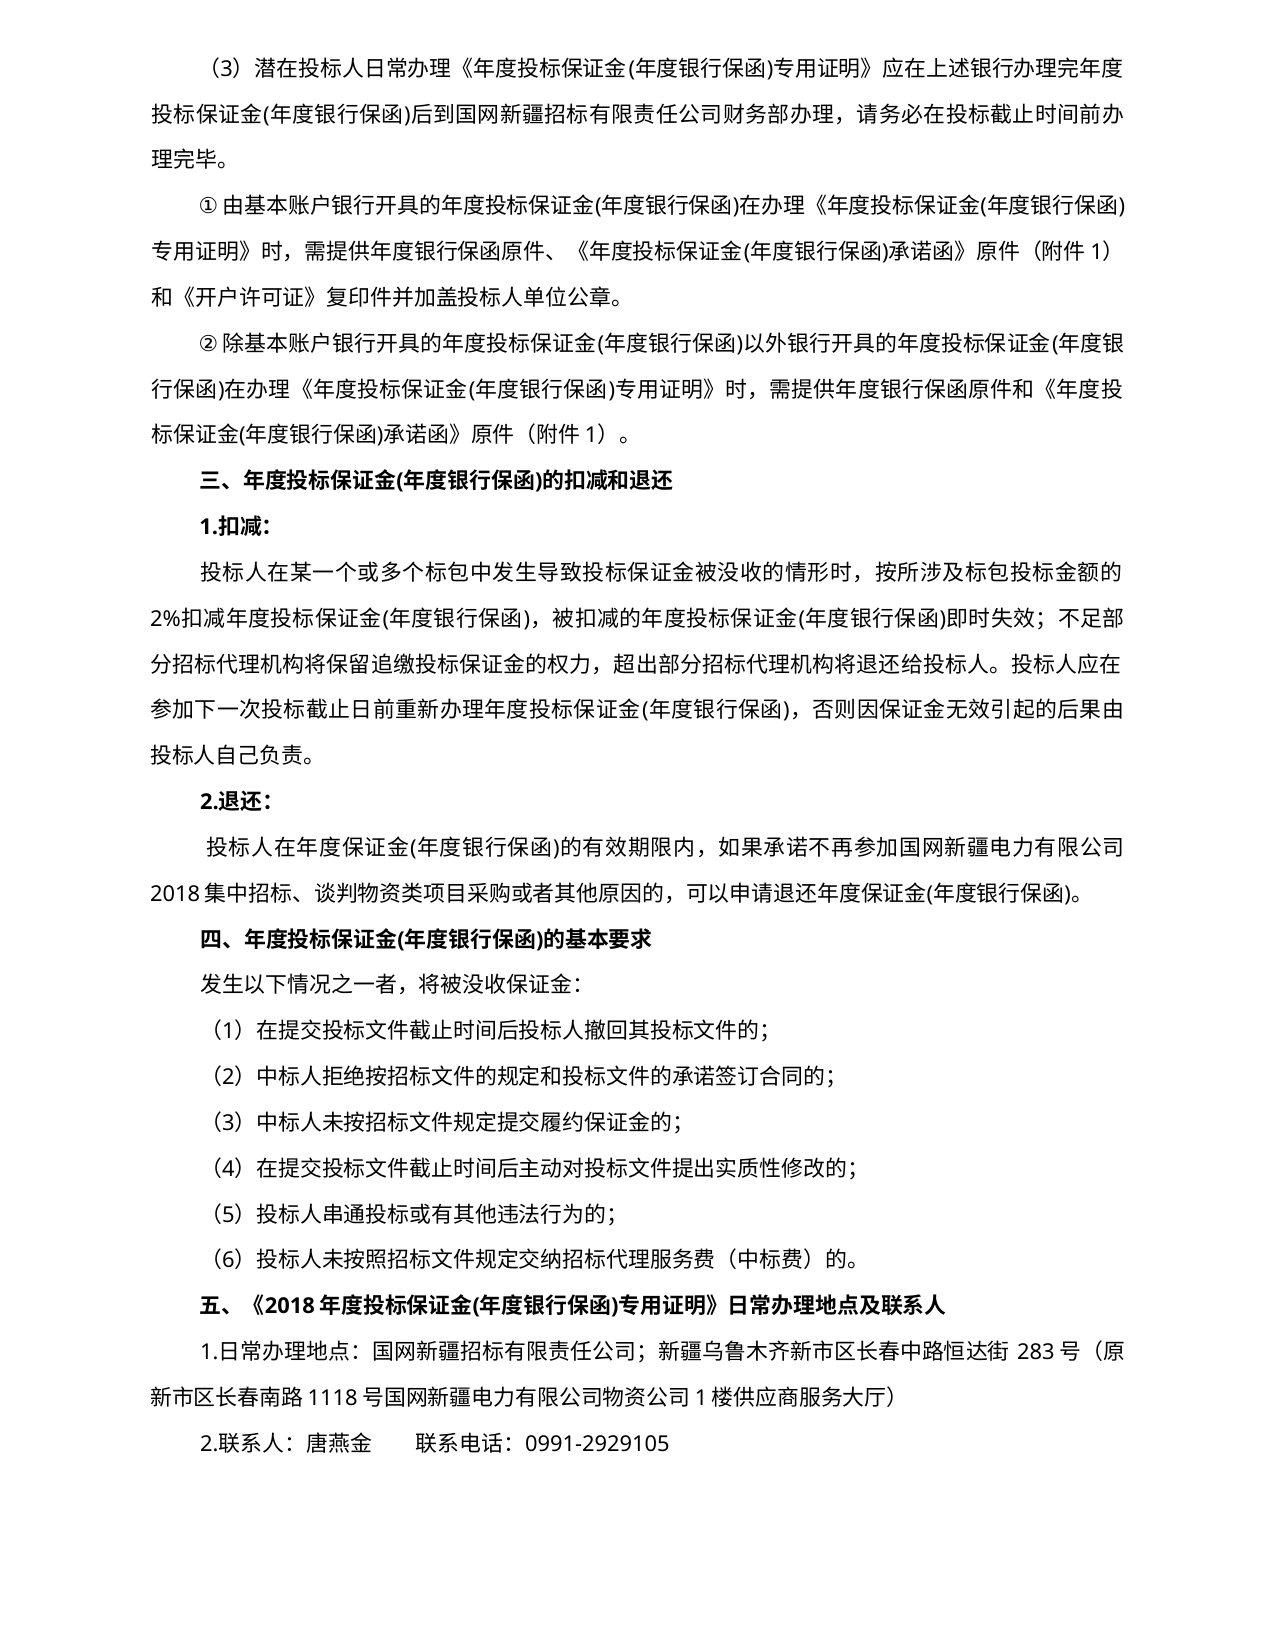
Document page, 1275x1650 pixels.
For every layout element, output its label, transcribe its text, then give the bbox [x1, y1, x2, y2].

text 五、《2018年度投标保证金(年度银行保函)专用证明》日常办理地点及联系人 [150, 1277, 1125, 1323]
text 四、年度投标保证金(年度银行保函)的基本要求 [150, 910, 1125, 956]
text 发生以下情况之一者，将被没收保证金： [150, 956, 1125, 1002]
text 1.日常办理地点：国网新疆招标有限责任公司；新疆乌鲁木齐新市区长春中路恒达街283号（原新市区长春南路1118号国网新疆电力有限公司物资公司1楼供应商服务大厅） [150, 1323, 1125, 1414]
text 三、年度投标保证金(年度银行保函)的扣减和退还 [150, 452, 1125, 498]
text ①由基本账户银行开具的年度投标保证金(年度银行保函)在办理《年度投标保证金(年度银行保函)专用证明》时，需提供年度银行保函原件、《年度投标保证金(年度银行保函)承诺函》原件（附件1）和《开户许可证》复印件并加盖投标人单位公章。 [151, 177, 1125, 314]
text （3）潜在投标人日常办理《年度投标保证金(年度银行保函)专用证明》应在上述银行办理完年度投标保证金(年度银行保函)后到国网新疆招标有限责任公司财务部办理，请务必在投标截止时间前办理完毕。 [151, 39, 1125, 177]
text （2）中标人拒绝按招标文件的规定和投标文件的承诺签订合同的； [150, 1048, 1125, 1094]
text （4）在提交投标文件截止时间后主动对投标文件提出实质性修改的； [150, 1139, 1125, 1185]
text 投标人在某一个或多个标包中发生导致投标保证金被没收的情形时，按所涉及标包投标金额的2%扣减年度投标保证金(年度银行保函)，被扣减的年度投标保证金(年度银行保函)即时失效；不足部分招标代理机构将保留追缴投标保证金的权力，超出部分招标代理机构将退还给投标人。投标人应在参加下一次投标截止日前重新办理年度投标保证金(年度银行保函)，否则因保证金无效引起的后果由投标人自己负责。 [150, 544, 1125, 773]
text 投标人在年度保证金(年度银行保函)的有效期限内，如果承诺不再参加国网新疆电力有限公司2018集中招标、谈判物资类项目采购或者其他原因的，可以申请退还年度保证金(年度银行保函)。 [150, 819, 1125, 910]
text 1.扣减： [150, 498, 1125, 544]
text 2.联系人：唐燕金 联系电话：0991-2929105 [150, 1414, 1125, 1460]
text ②除基本账户银行开具的年度投标保证金(年度银行保函)以外银行开具的年度投标保证金(年度银行保函)在办理《年度投标保证金(年度银行保函)专用证明》时，需提供年度银行保函原件和《年度投标保证金(年度银行保函)承诺函》原件（附件1）。 [151, 314, 1125, 452]
text 2.退还： [150, 773, 1125, 819]
text （6）投标人未按照招标文件规定交纳招标代理服务费（中标费）的。 [150, 1231, 1125, 1277]
text （3）中标人未按招标文件规定提交履约保证金的； [150, 1094, 1125, 1139]
text （5）投标人串通投标或有其他违法行为的； [150, 1185, 1125, 1231]
text （1）在提交投标文件截止时间后投标人撤回其投标文件的； [150, 1002, 1125, 1048]
